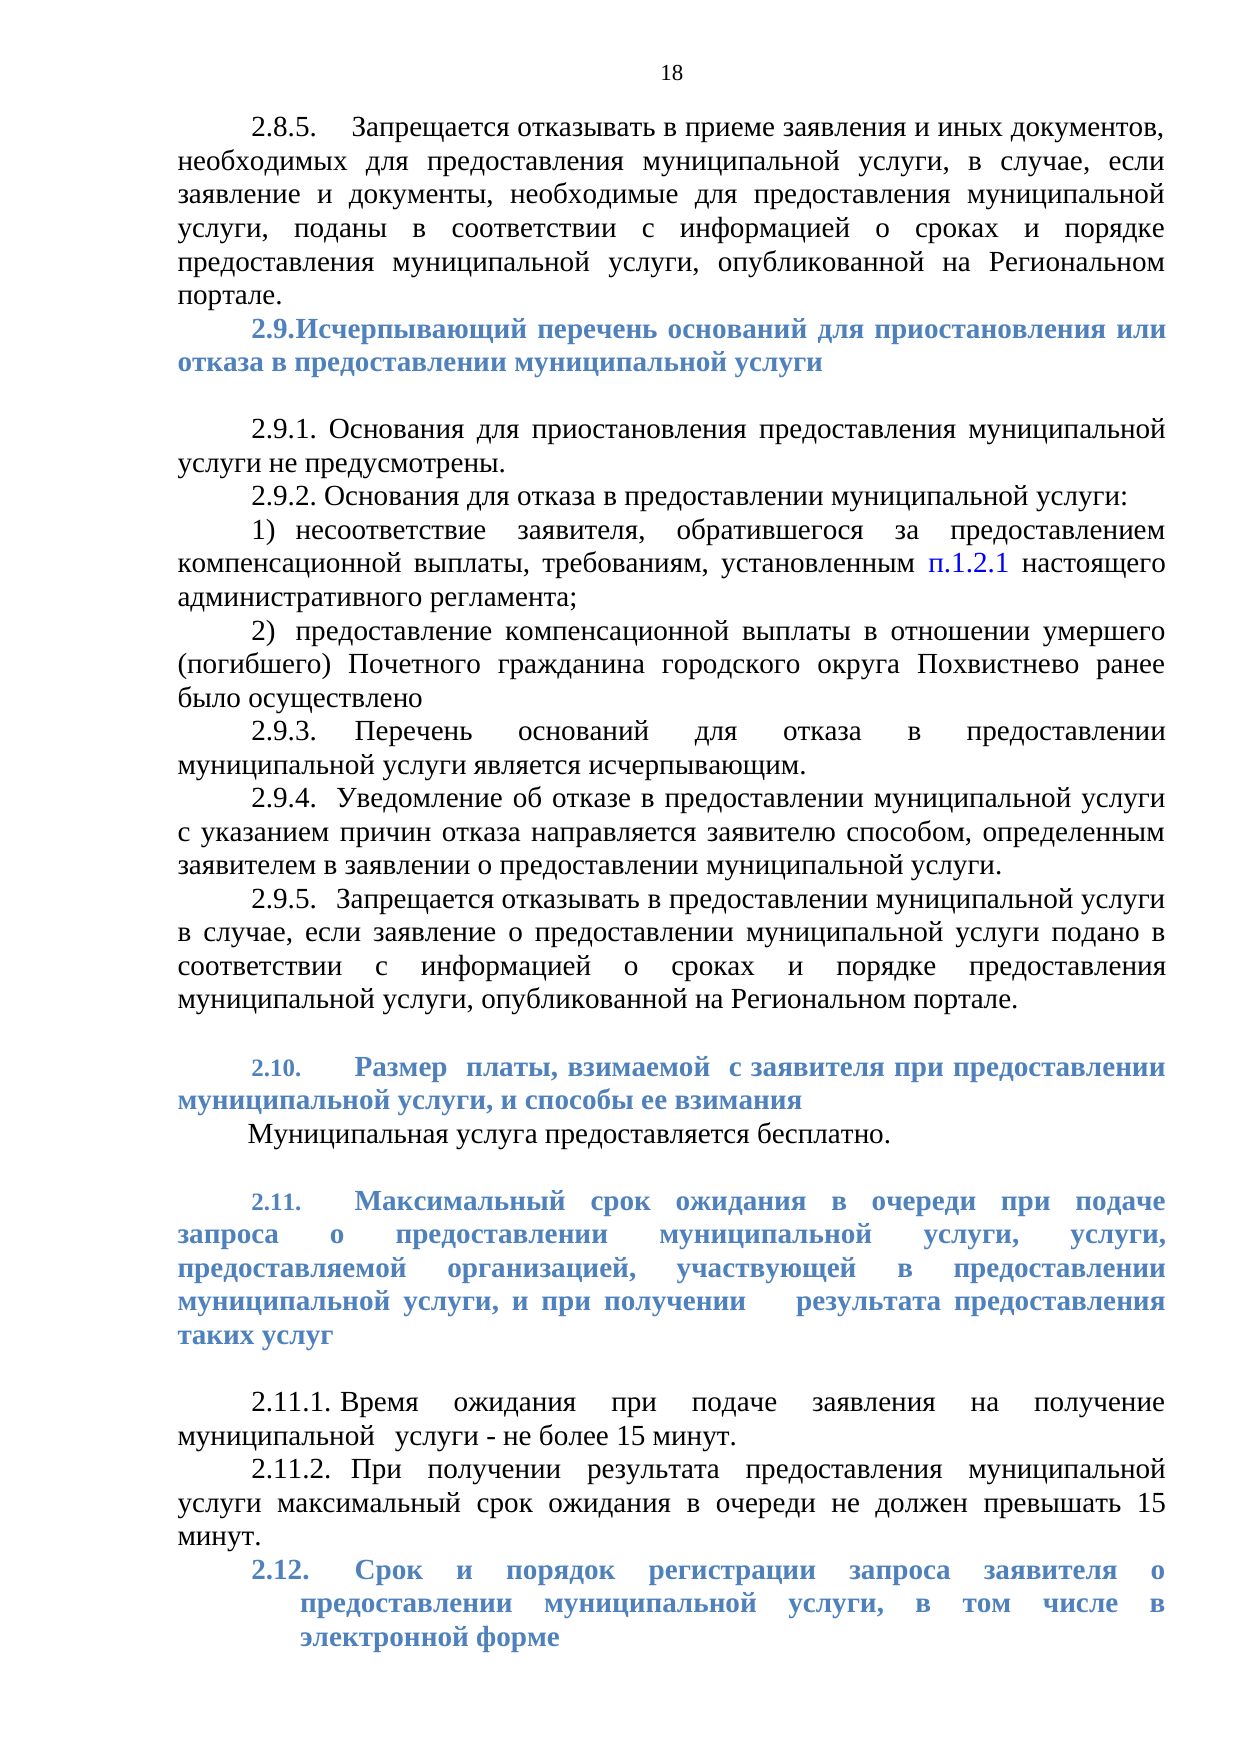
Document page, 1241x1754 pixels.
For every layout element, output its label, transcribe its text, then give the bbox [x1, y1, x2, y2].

list 2.9.2. Основания для отказа в предоставлении муниципальной услуги: [177, 478, 1166, 512]
subtitle Исчерпывающий перечень оснований для приостановления или отказа в предоставлении муниципальной услуги [177, 311, 1166, 378]
subtitle Максимальный срок ожидания в очереди при подаче запроса о предоставлении муниципальной услуги, услуги, предоставляемой организацией, участвующей в предоставлении муниципальной услуги, и при получении результата предоставления таких услуг [177, 1183, 1166, 1351]
list Время ожидания при подаче заявления на получение муниципальной услуги - не более 15 минут. [177, 1384, 1166, 1451]
list предоставление компенсационной выплаты в отношении умершего (погибшего) Почетного гражданина городского округа Похвистнево ранее было осуществлено [177, 613, 1166, 713]
list Уведомление об отказе в предоставлении муниципальной услуги с указанием причин отказа направляется заявителю способом, определенным заявителем в заявлении о предоставлении муниципальной услуги. [177, 780, 1166, 881]
list 2.9.1. Основания для приостановления предоставления муниципальной услуги не предусмотрены. [177, 411, 1166, 478]
list Перечень оснований для отказа в предоставлении муниципальной услуги является исчерпывающим. [177, 713, 1166, 780]
list Запрещается отказывать в приеме заявления и иных документов, необходимых для предоставления муниципальной услуги, в случае, если заявление и документы, необходимые для предоставления муниципальной услуги, поданы в соответствии с информацией о сроках и порядке предоставления муниципальной услуги, опубликованной на Региональном портале. [177, 109, 1166, 311]
subtitle Срок и порядок регистрации запроса заявителя о предоставлении муниципальной услуги, в том числе в электронной форме [251, 1552, 1166, 1652]
list При получении результата предоставления муниципальной услуги максимальный срок ожидания в очереди не должен превышать 15 минут. [177, 1451, 1166, 1552]
list Муниципальная услуга предоставляется бесплатно. [177, 1116, 1166, 1149]
list несоответствие заявителя, обратившегося за предоставлением компенсационной выплаты, требованиям, установленным п.1.2.1 настоящего административного регламента; [177, 512, 1166, 613]
list Запрещается отказывать в предоставлении муниципальной услуги в случае, если заявление о предоставлении муниципальной услуги подано в соответствии с информацией о сроках и порядке предоставления муниципальной услуги, опубликованной на Региональном портале. [177, 881, 1166, 1015]
subtitle Размер платы, взимаемой с заявителя при предоставлении муниципальной услуги, и способы ее взимания [177, 1049, 1166, 1116]
